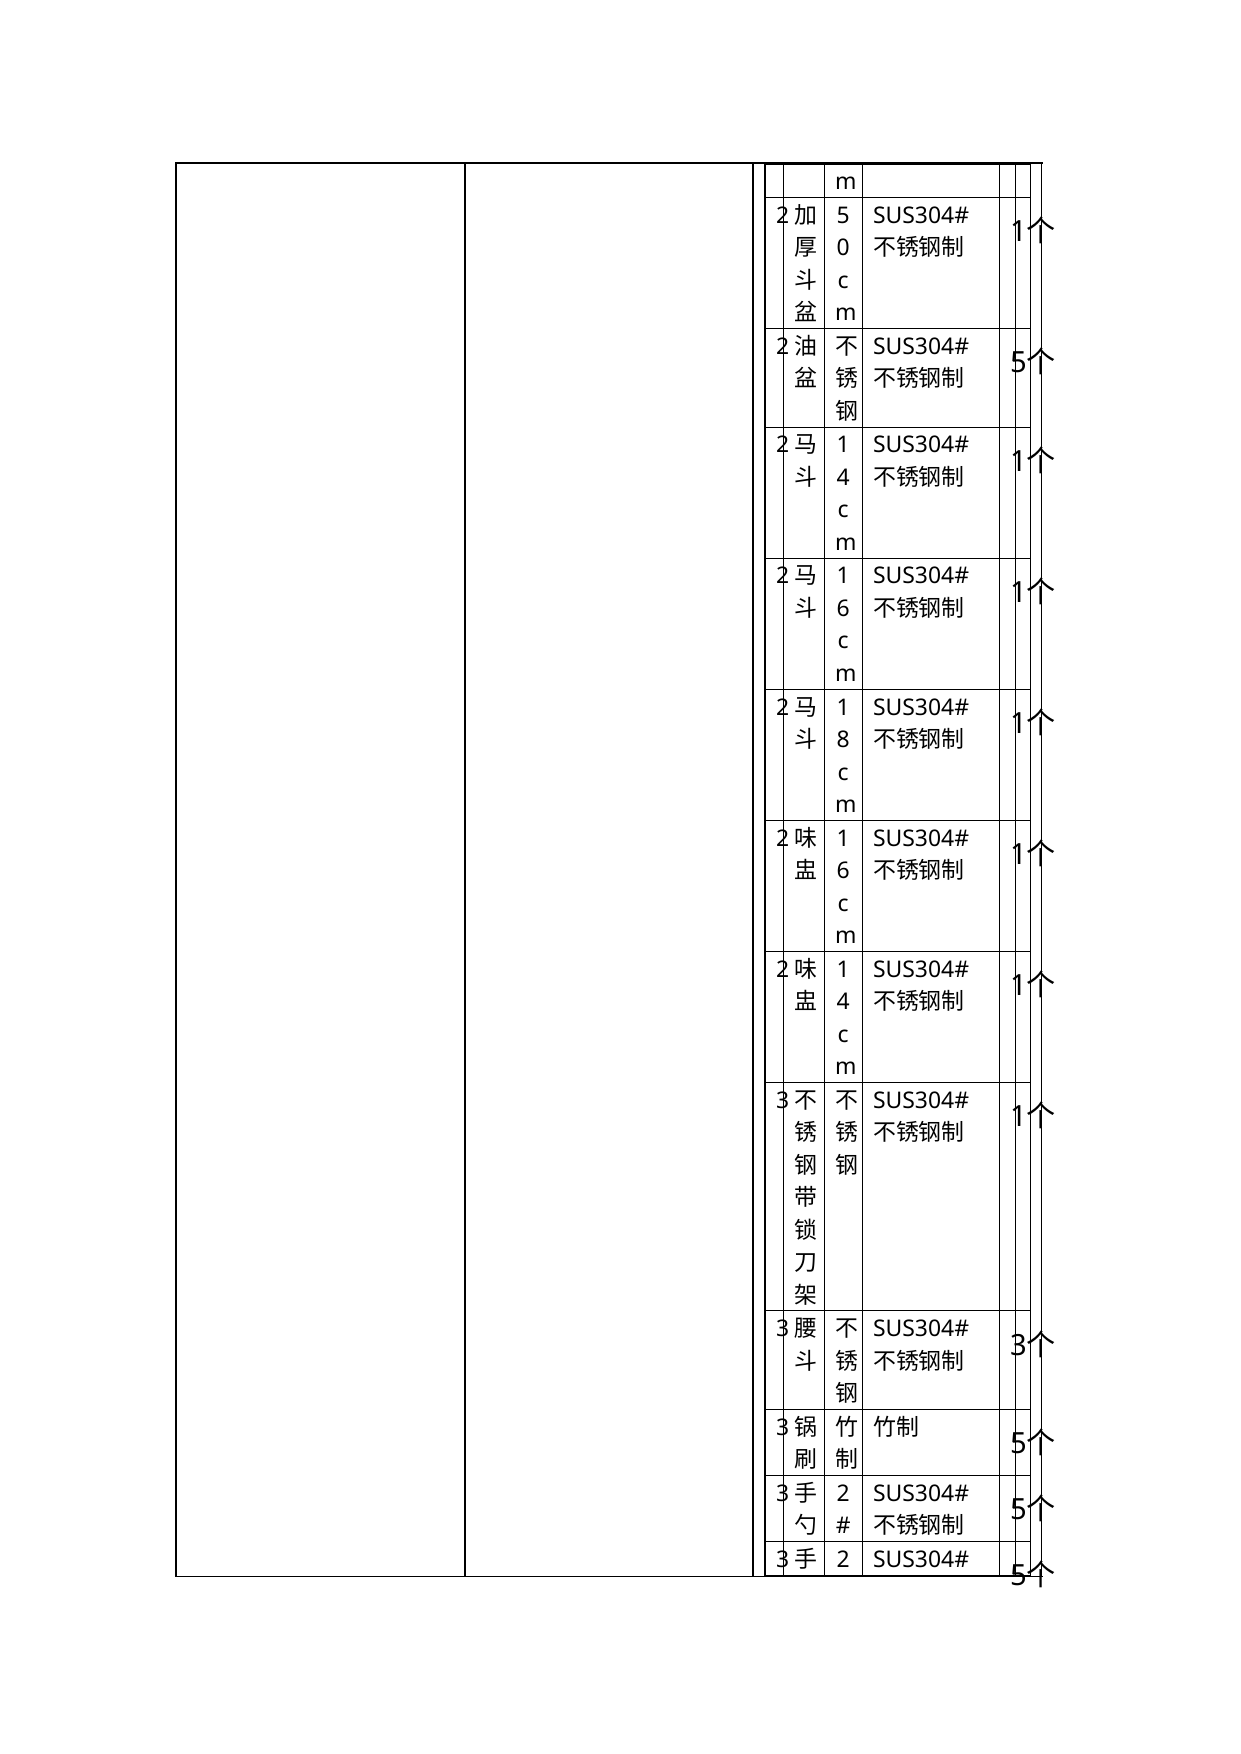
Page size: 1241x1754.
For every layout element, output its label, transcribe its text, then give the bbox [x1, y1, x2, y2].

table_cell [1000, 1083, 1015, 1310]
table_cell [1031, 713, 1041, 849]
table_cell [766, 1410, 783, 1475]
table_cell 1 [177, 164, 464, 1576]
table_cell [766, 559, 783, 689]
table_cell [766, 329, 783, 427]
table_cell [863, 165, 999, 197]
table_cell [825, 329, 862, 427]
table_cell [863, 559, 999, 689]
table_cell [1016, 1542, 1030, 1575]
table_cell [784, 1311, 824, 1409]
table_cell [766, 1542, 783, 1575]
table_cell [1016, 1442, 1022, 1451]
table_cell [784, 198, 824, 328]
table_cell [1016, 1508, 1022, 1517]
table_cell [784, 559, 824, 689]
table_cell [863, 1410, 999, 1475]
table_cell [1031, 582, 1041, 718]
table_cell [784, 821, 824, 951]
table_cell [1000, 952, 1015, 1082]
table_cell [825, 1311, 862, 1409]
table_cell [863, 952, 999, 1082]
table_cell [863, 1476, 999, 1541]
table_cell [863, 198, 999, 328]
table_cell [754, 164, 764, 1576]
table_cell [825, 165, 862, 197]
table_cell [1000, 821, 1015, 951]
table_cell [863, 821, 999, 951]
table_cell [766, 1083, 783, 1310]
table_cell [1031, 451, 1041, 587]
table_cell [784, 690, 824, 820]
table_cell [1031, 352, 1041, 456]
table_cell [1016, 1083, 1030, 1310]
table_cell [863, 690, 999, 820]
table_cell [863, 1083, 999, 1310]
table_cell [1000, 1542, 1015, 1575]
table_cell [825, 198, 862, 328]
table_cell [863, 428, 999, 558]
table_cell [825, 559, 862, 689]
table_cell [863, 329, 999, 427]
table_cell [1000, 198, 1015, 328]
table_cell [1016, 428, 1030, 558]
table_cell [825, 1410, 862, 1475]
table_cell [825, 690, 862, 820]
table_cell [1016, 165, 1030, 197]
table_cell [1031, 164, 1041, 226]
table_cell [766, 821, 783, 951]
table_cell [1000, 1476, 1015, 1541]
table_cell [784, 1083, 824, 1310]
table_cell [766, 198, 783, 328]
table_cell [825, 1542, 862, 1575]
table_cell [766, 165, 783, 197]
table_cell [1031, 221, 1041, 357]
table_cell [1016, 690, 1030, 820]
table_cell [1016, 1345, 1022, 1353]
table_cell [825, 428, 862, 558]
table_cell [784, 952, 824, 1082]
table_cell [766, 428, 783, 558]
table_cell [1031, 844, 1041, 980]
table_cell [863, 1311, 999, 1409]
table_cell [784, 329, 824, 427]
table_cell [1000, 1410, 1015, 1475]
table_cell [825, 821, 862, 951]
table_cell [1016, 198, 1030, 328]
table_cell [784, 1542, 824, 1575]
table_cell [1031, 1433, 1041, 1504]
table_cell [1016, 1410, 1030, 1475]
table_cell [1000, 690, 1015, 820]
table_cell [1016, 1336, 1022, 1343]
table_cell [1016, 952, 1030, 1082]
table_cell [863, 1542, 999, 1575]
table_cell [1000, 1311, 1015, 1409]
table_cell [1000, 428, 1015, 558]
table_cell [1031, 975, 1041, 1111]
table_cell [1031, 1565, 1041, 1576]
table_cell [766, 952, 783, 1082]
table_cell [1016, 361, 1022, 370]
table_cell [784, 1476, 824, 1541]
table_cell [1031, 1499, 1041, 1570]
table_cell [766, 690, 783, 820]
table_cell [1000, 559, 1015, 689]
table_cell [1016, 1311, 1030, 1409]
table_cell [766, 1311, 783, 1409]
table_cell [825, 1083, 862, 1310]
table_cell [1000, 329, 1015, 427]
table_cell [825, 1476, 862, 1541]
table_cell [784, 428, 824, 558]
table_cell [1016, 821, 1030, 951]
table_cell [766, 1476, 783, 1541]
table_cell [1016, 1476, 1030, 1541]
table_cell [466, 164, 752, 1576]
table_cell [825, 952, 862, 1082]
table_cell [1031, 1335, 1041, 1438]
table_cell [1016, 559, 1030, 689]
table_cell [784, 165, 824, 197]
table_cell [1031, 1106, 1041, 1340]
table_cell [1016, 329, 1030, 427]
table_cell [784, 1410, 824, 1475]
table_cell [1000, 165, 1015, 197]
